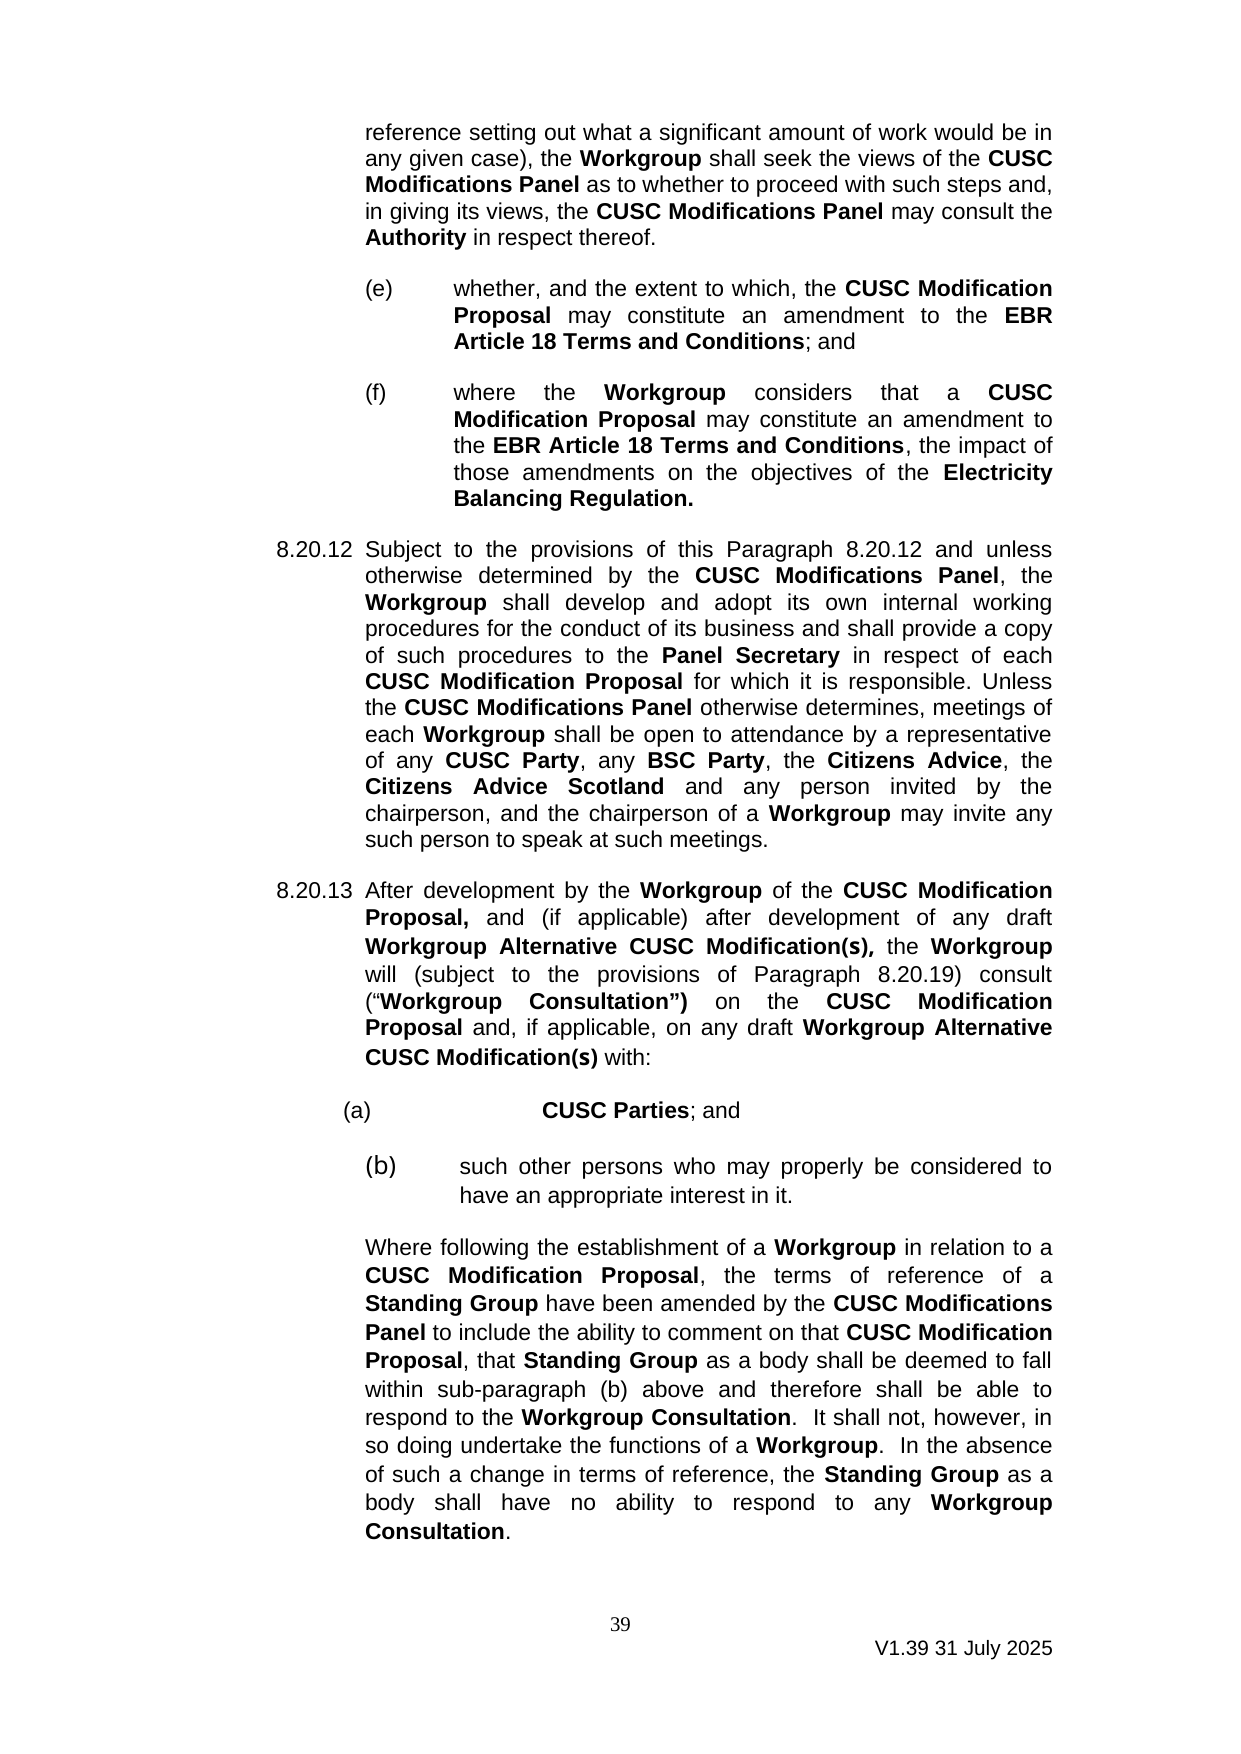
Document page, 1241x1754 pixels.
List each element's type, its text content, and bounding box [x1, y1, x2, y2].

subtitle Subject to the provisions of this Paragraph 8.20.12 and unless otherwise determined by the CUSC Modifications Panel, the Workgroup shall develop and adopt its own internal working procedures for the conduct of its business and shall provide a copy of such procedures to the Panel Secretary in respect of each CUSC Modification Proposal for which it is responsible. Unless the CUSC Modifications Panel otherwise determines, meetings of each Workgroup shall be open to attendance by a representative of any CUSC Party, any BSC Party, the Citizens Advice, the Citizens Advice Scotland and any person invited by the chairperson, and the chairperson of a Workgroup may invite any such person to speak at such meetings. [276, 536, 1053, 852]
subtitle such other persons who may properly be considered to have an appropriate interest in it. [366, 1148, 1053, 1208]
subtitle (a) CUSC Parties; and [187, 1097, 1053, 1123]
text Where following the establishment of a Workgroup in relation to a CUSC Modification Proposal, the terms of reference of a Standing Group have been amended by the CUSC Modifications Panel to include the ability to comment on that CUSC Modification Proposal, that Standing Group as a body shall be deemed to fall within sub-paragraph (b) above and therefore shall be able to respond to the Workgroup Consultation. It shall not, however, in so doing undertake the functions of a Workgroup. In the absence of such a change in terms of reference, the Standing Group as a body shall have no ability to respond to any Workgroup Consultation. [276, 1233, 1053, 1544]
subtitle After development by the Workgroup of the CUSC Modification Proposal, and (if applicable) after development of any draft Workgroup Alternative CUSC Modification(s), the Workgroup will (subject to the provisions of Paragraph 8.20.19) consult (“Workgroup Consultation”) on the CUSC Modification Proposal and, if applicable, on any draft Workgroup Alternative CUSC Modification(s) with: [276, 877, 1053, 1072]
list whether, and the extent to which, the CUSC Modification Proposal may constitute an amendment to the EBR Article 18 Terms and Conditions; and [365, 275, 1053, 354]
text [276, 118, 1053, 250]
list where the Workgroup considers that a CUSC Modification Proposal may constitute an amendment to the EBR Article 18 Terms and Conditions, the impact of those amendments on the objectives of the Electricity Balancing Regulation. [365, 379, 1053, 511]
